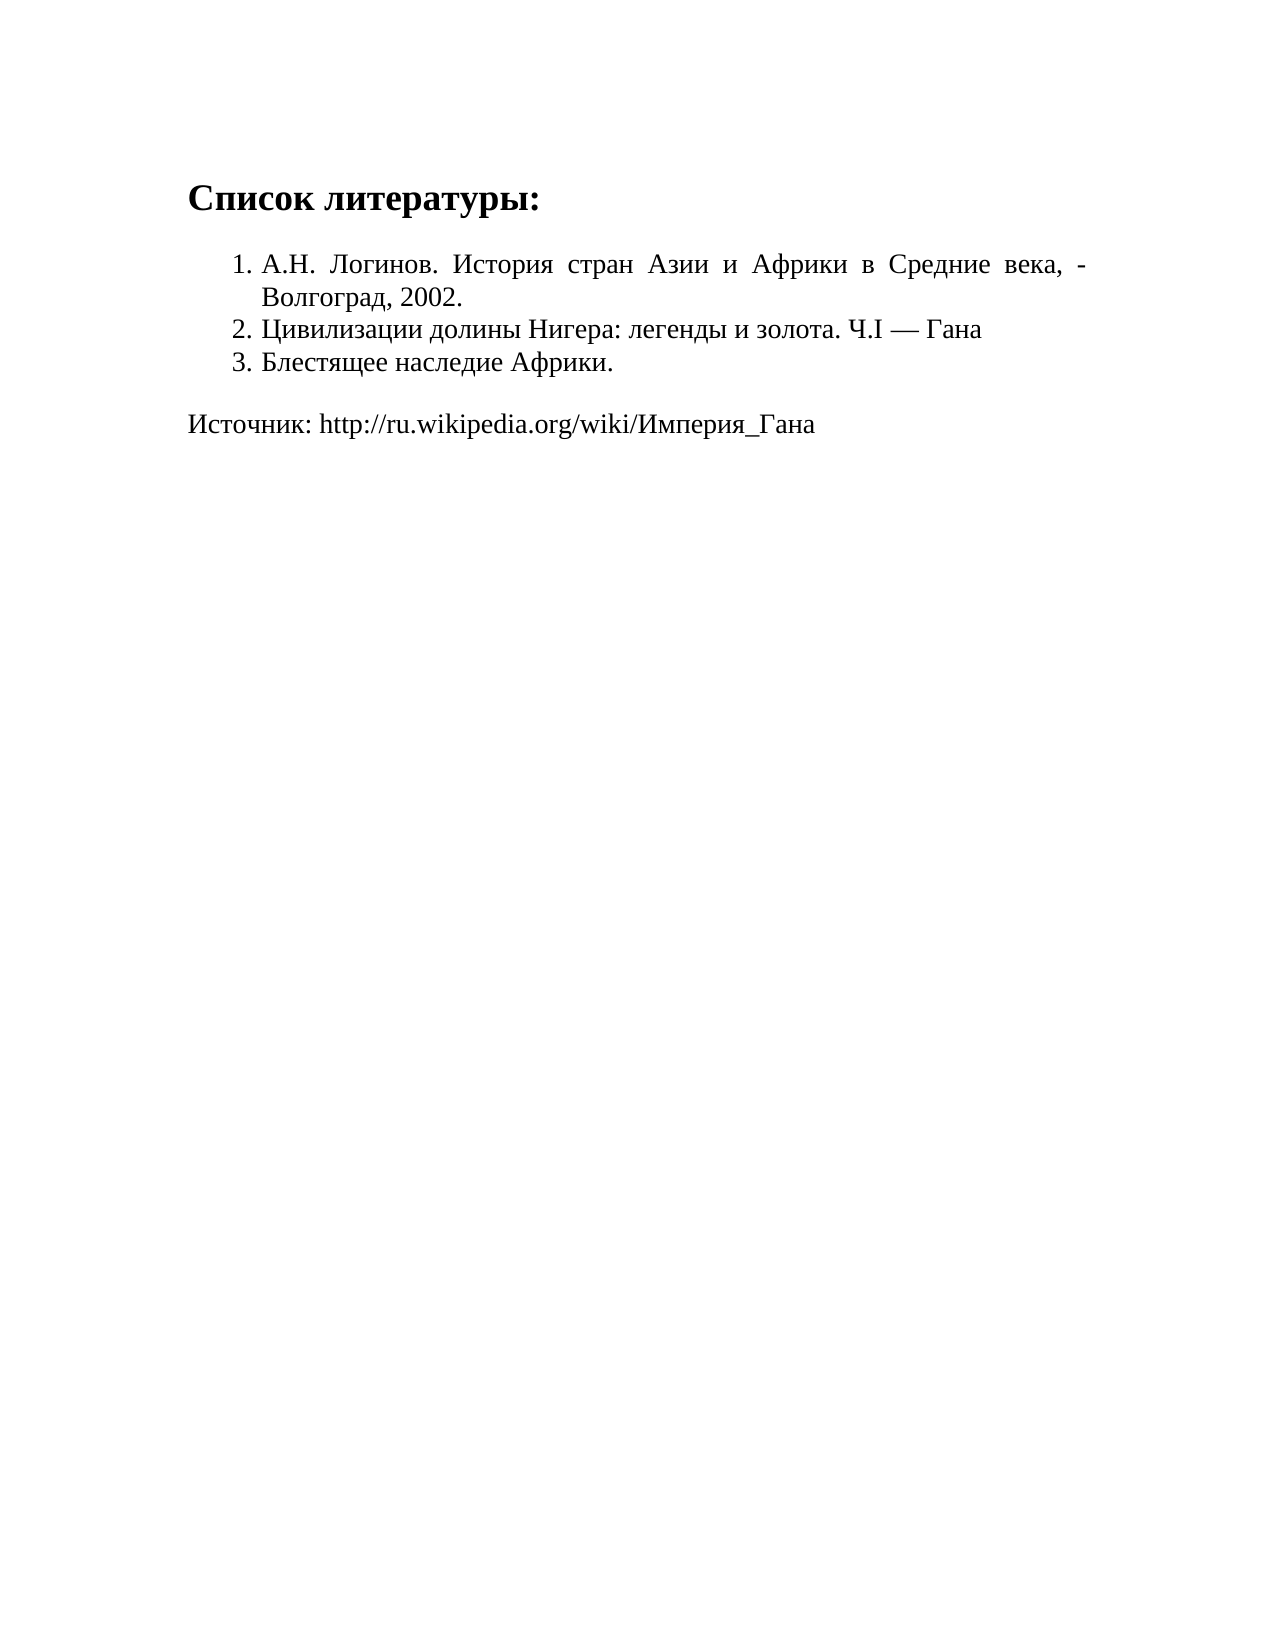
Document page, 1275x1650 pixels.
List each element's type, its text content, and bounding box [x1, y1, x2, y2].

list Цивилизации долины Нигера: легенды и золота. Ч.I — Гана [232, 312, 1087, 345]
list Блестящее наследие Африки. [232, 345, 1087, 377]
list А.Н. Логинов. История стран Азии и Африки в Средние века, - Волгоград, 2002. [232, 248, 1087, 312]
list Список литературы: [187, 175, 1087, 218]
text Источник: http://ru.wikipedia.org/wiki/Империя_Гана [187, 407, 1087, 439]
